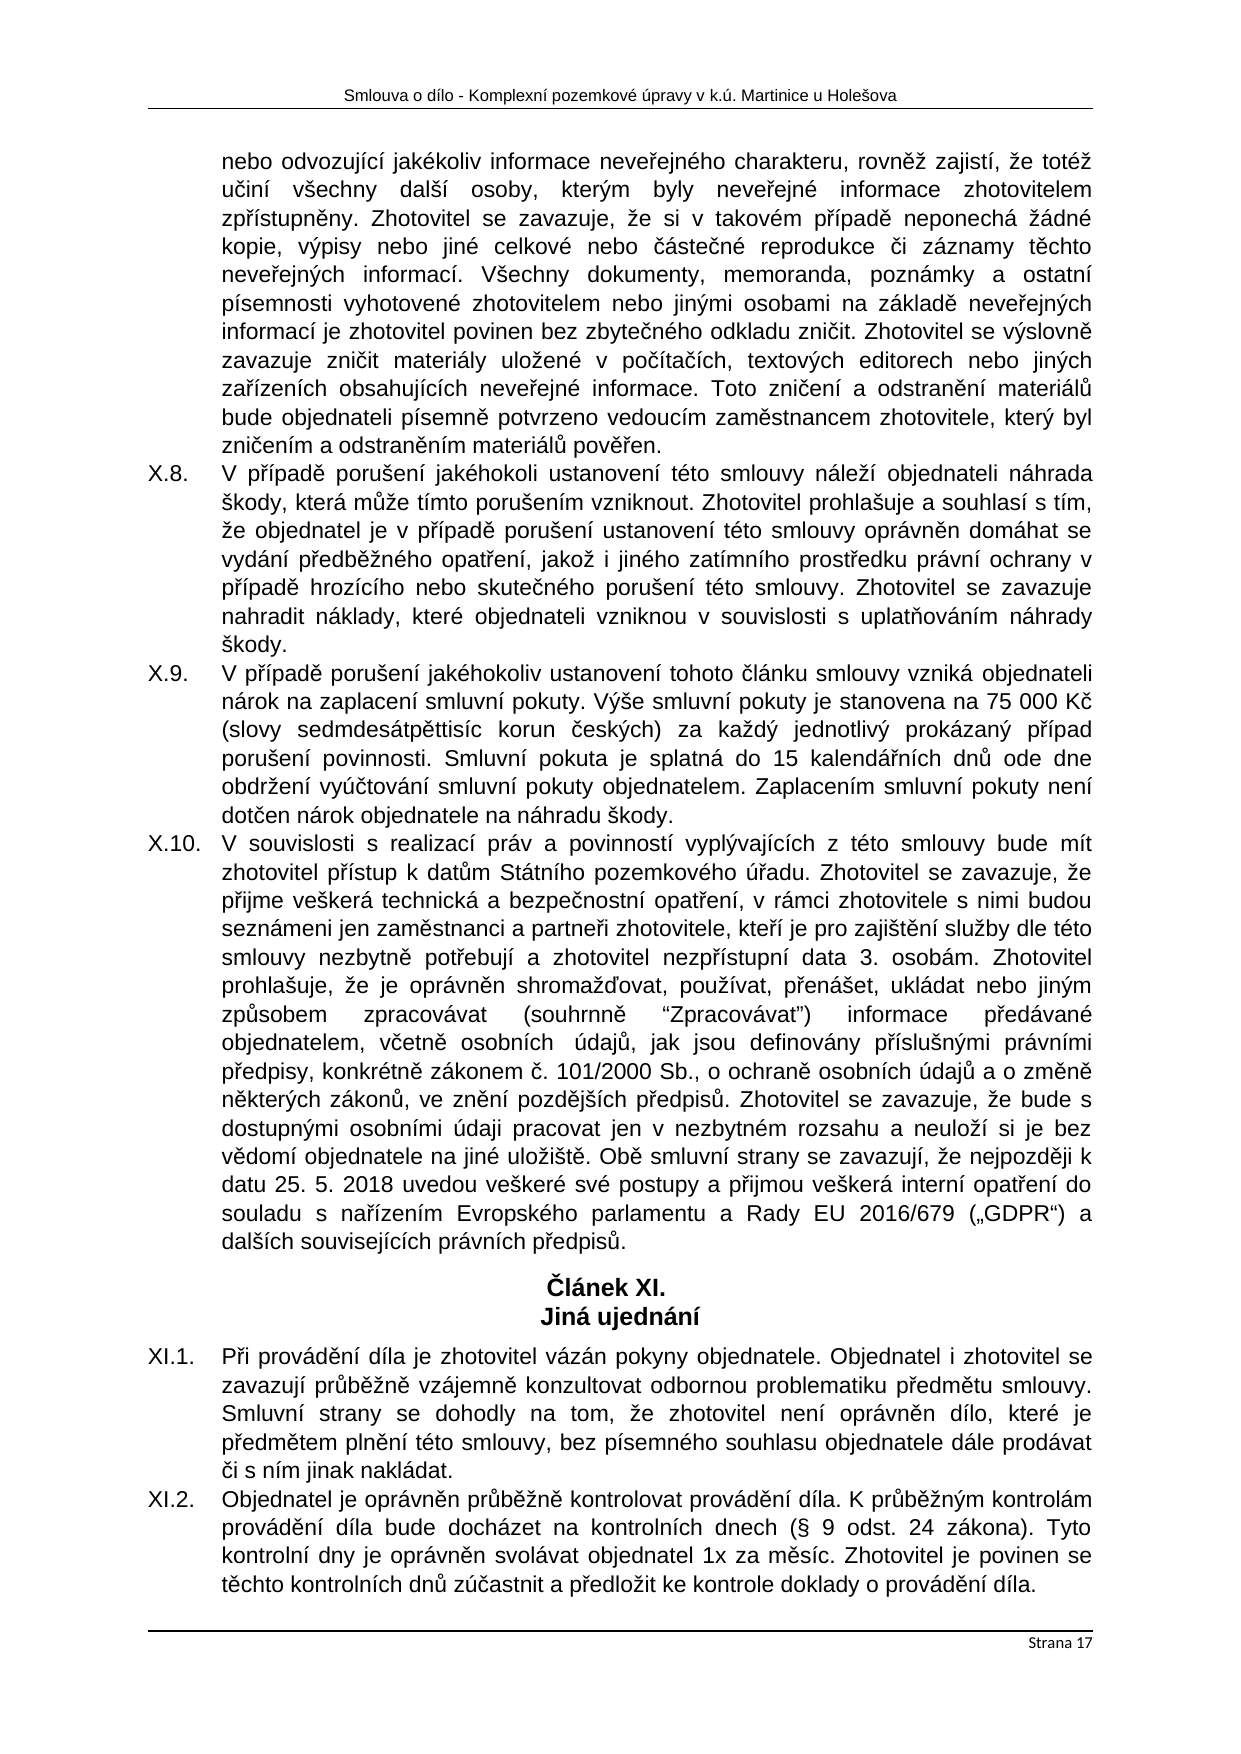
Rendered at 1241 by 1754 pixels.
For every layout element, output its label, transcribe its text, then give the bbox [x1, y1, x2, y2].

list V případě porušení jakéhokoliv ustanovení tohoto článku smlouvy vzniká objednateli nárok na zaplacení smluvní pokuty. Výše smluvní pokuty je stanovena na 75 000 Kč (slovy sedmdesátpěttisíc korun českých) za každý jednotlivý prokázaný případ porušení povinnosti. Smluvní pokuta je splatná do 15 kalendářních dnů ode dne obdržení vyúčtování smluvní pokuty objednatelem. Zaplacením smluvní pokuty není dotčen nárok objednatele na náhradu škody. [148, 659, 1093, 828]
list V případě porušení jakéhokoli ustanovení této smlouvy náleží objednateli náhrada škody, která může tímto porušením vzniknout. Zhotovitel prohlašuje a souhlasí s tím, že objednatel je v případě porušení ustanovení této smlouvy oprávněn domáhat se vydání předběžného opatření, jakož i jiného zatímního prostředku právní ochrany v případě hrozícího nebo skutečného porušení této smlouvy. Zhotovitel se zavazuje nahradit náklady, které objednateli vzniknou v souvislosti s uplatňováním náhrady škody. [148, 460, 1093, 657]
subtitle Jiná ujednání [148, 1273, 1093, 1331]
list Objednatel je oprávněn průběžně kontrolovat provádění díla. K průběžným kontrolám provádění díla bude docházet na kontrolních dnech (§ 9 odst. 24 zákona). Tyto kontrolní dny je oprávněn svolávat objednatel 1x za měsíc. Zhotovitel je povinen se těchto kontrolních dnů zúčastnit a předložit ke kontrole doklady o provádění díla. [148, 1486, 1093, 1597]
list Při provádění díla je zhotovitel vázán pokyny objednatele. Objednatel i zhotovitel se zavazují průběžně vzájemně konzultovat odbornou problematiku předmětu smlouvy. Smluvní strany se dohodly na tom, že zhotovitel není oprávněn dílo, které je předmětem plnění této smlouvy, bez písemného souhlasu objednatele dále prodávat či s ním jinak nakládat. [148, 1343, 1093, 1483]
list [148, 148, 1093, 458]
list V souvislosti s realizací práv a povinností vyplývajících z této smlouvy bude mít zhotovitel přístup k datům Státního pozemkového úřadu. Zhotovitel se zavazuje, že přijme veškerá technická a bezpečnostní opatření, v rámci zhotovitele s nimi budou seznámeni jen zaměstnanci a partneři zhotovitele, kteří je pro zajištění služby dle této smlouvy nezbytně potřebují a zhotovitel nezpřístupní data 3. osobám. Zhotovitel prohlašuje, že je oprávněn shromažďovat, používat, přenášet, ukládat nebo jiným způsobem zpracovávat (souhrnně “Zpracovávat”) informace předávané objednatelem, včetně osobních údajů, jak jsou definovány příslušnými právními předpisy, konkrétně zákonem č. 101/2000 Sb., o ochraně osobních údajů a o změně některých zákonů, ve znění pozdějších předpisů. Zhotovitel se zavazuje, že bude s dostupnými osobními údaji pracovat jen v nezbytném rozsahu a neuloží si je bez vědomí objednatele na jiné uložiště. Obě smluvní strany se zavazují, že nejpozději k datu 25. 5. 2018 uvedou veškeré své postupy a přijmou veškerá interní opatření do souladu s nařízením Evropského parlamentu a Rady EU 2016/679 („GDPR“) a dalších souvisejících právních předpisů. [148, 830, 1093, 1254]
